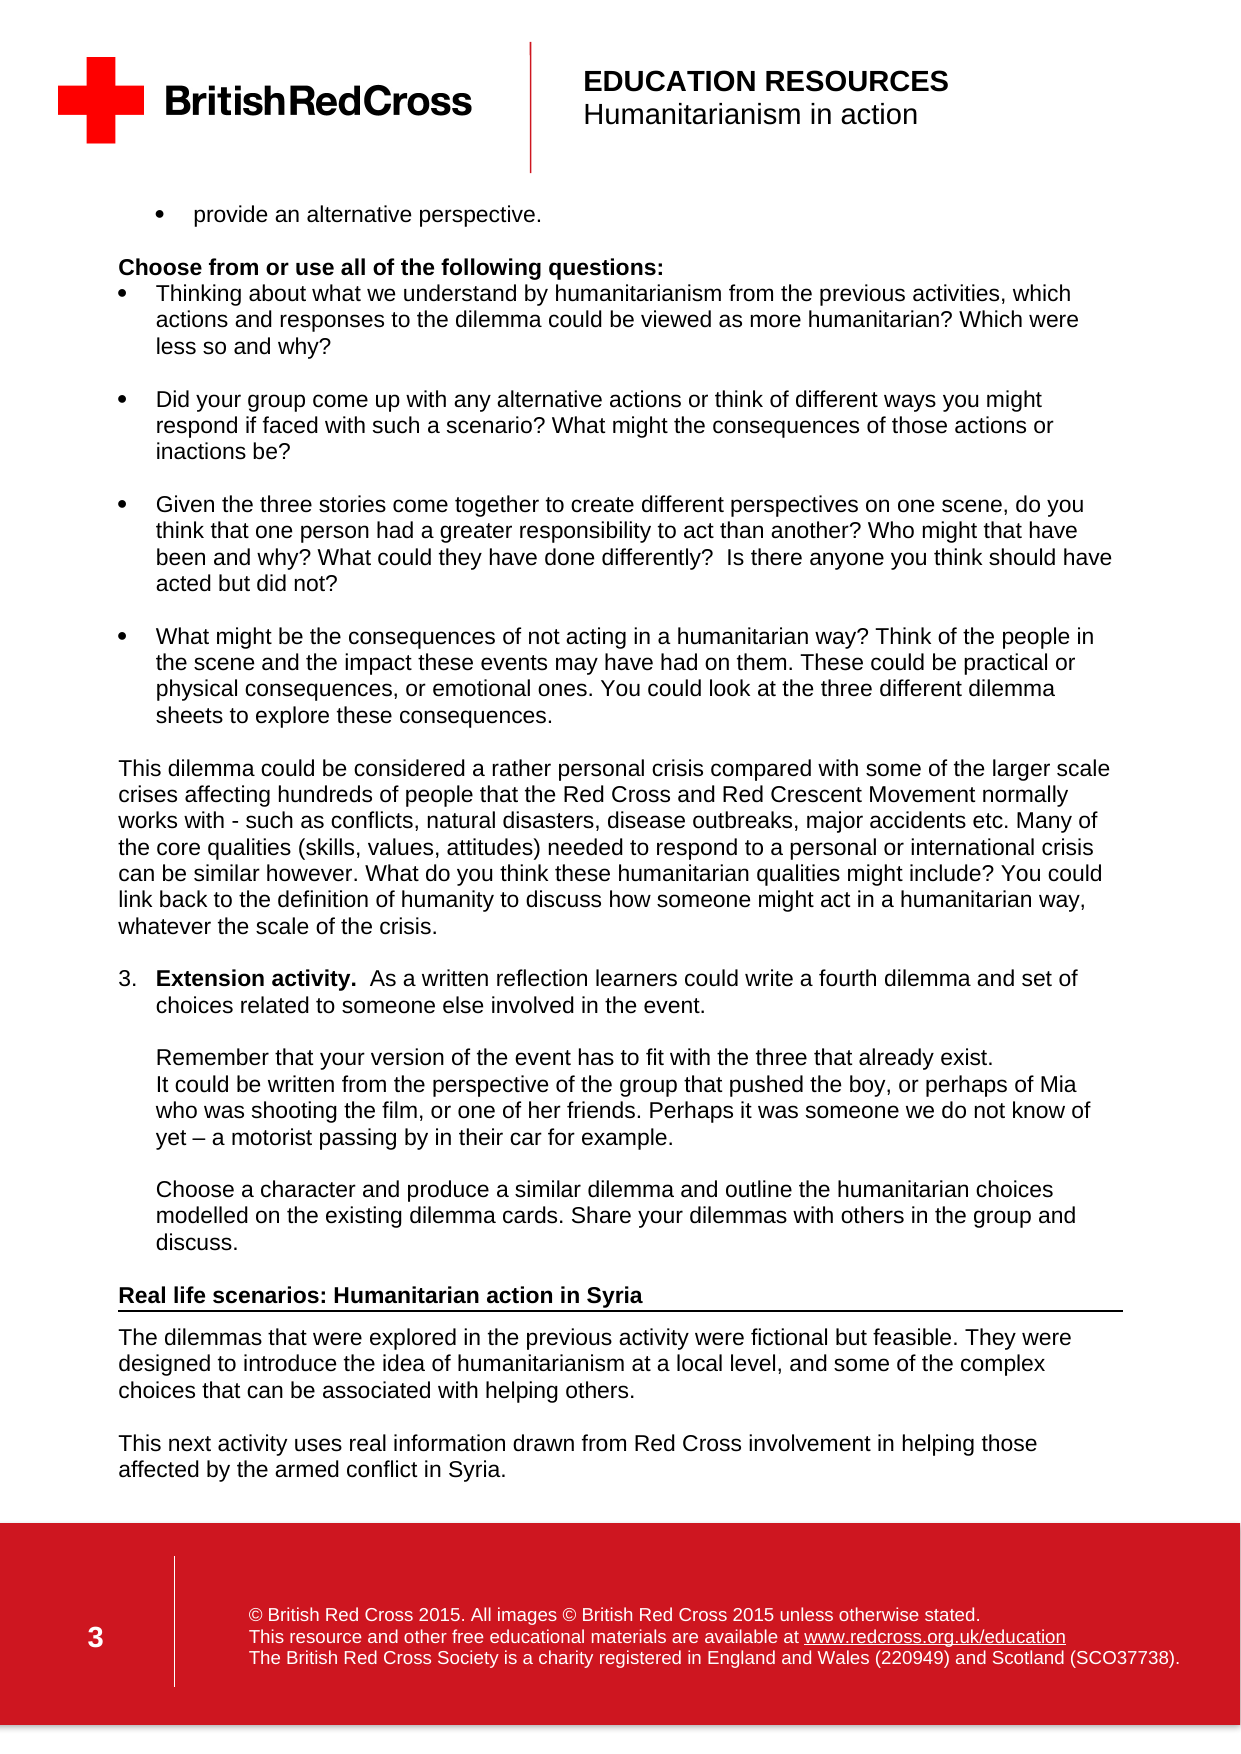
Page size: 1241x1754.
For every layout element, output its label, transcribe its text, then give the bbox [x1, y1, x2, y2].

text Choose a character and produce a similar dilemma and outline the humanitarian choices modelled on the existing dilemma cards. Share your dilemmas with others in the group and discuss. [156, 1176, 1123, 1255]
text This next activity uses real information drawn from Red Cross involvement in helping those affected by the armed conflict in Syria. [118, 1429, 1123, 1482]
list provide an alternative perspective. [156, 201, 1123, 227]
text The dilemmas that were explored in the previous activity were fictional but feasible. They were designed to introduce the idea of humanitarianism at a local level, and some of the complex choices that can be associated with helping others. [118, 1324, 1123, 1403]
text It could be written from the perspective of the group that pushed the boy, or perhaps of Mia who was shooting the film, or one of her friends. Perhaps it was someone we do not know of yet – a motorist passing by in their car for example. [156, 1071, 1123, 1150]
subtitle Real life scenarios: Humanitarian action in Syria [118, 1282, 1123, 1310]
list What might be the consequences of not acting in a humanitarian way? Think of the people in the scene and the impact these events may have had on them. These could be practical or physical consequences, or emotional ones. You could look at the three different dilemma sheets to explore these consequences. [118, 623, 1123, 728]
list Thinking about what we understand by humanitarianism from the previous activities, which actions and responses to the dilemma could be viewed as more humanitarian? Which were less so and why? [118, 280, 1123, 359]
text This dilemma could be considered a rather personal crisis compared with some of the larger scale crises affecting hundreds of people that the Red Cross and Red Crescent Movement normally works with - such as conflicts, natural disasters, disease outbreaks, major accidents etc. Many of the core qualities (skills, values, attitudes) needed to respond to a personal or international crisis can be similar however. What do you think these humanitarian qualities might include? You could link back to the definition of humanity to discuss how someone might act in a humanitarian way, whatever the scale of the crisis. [118, 754, 1123, 939]
text Choose from or use all of the following questions: [118, 254, 1123, 280]
list Did your group come up with any alternative actions or think of different ways you might respond if faced with such a scenario? What might the consequences of those actions or inactions be? [118, 386, 1123, 464]
list Extension activity. As a written reflection learners could write a fourth dilemma and set of choices related to someone else involved in the event. [118, 965, 1123, 1018]
picture [0, 0, 529, 201]
list Remember that your version of the event has to fit with the three that already exist. [156, 1044, 1123, 1071]
list Given the three stories come together to create different perspectives on one scene, do you think that one person had a greater responsibility to act than another? Who might that have been and why? What could they have done differently? Is there anyone you think should have acted but did not? [118, 491, 1123, 596]
